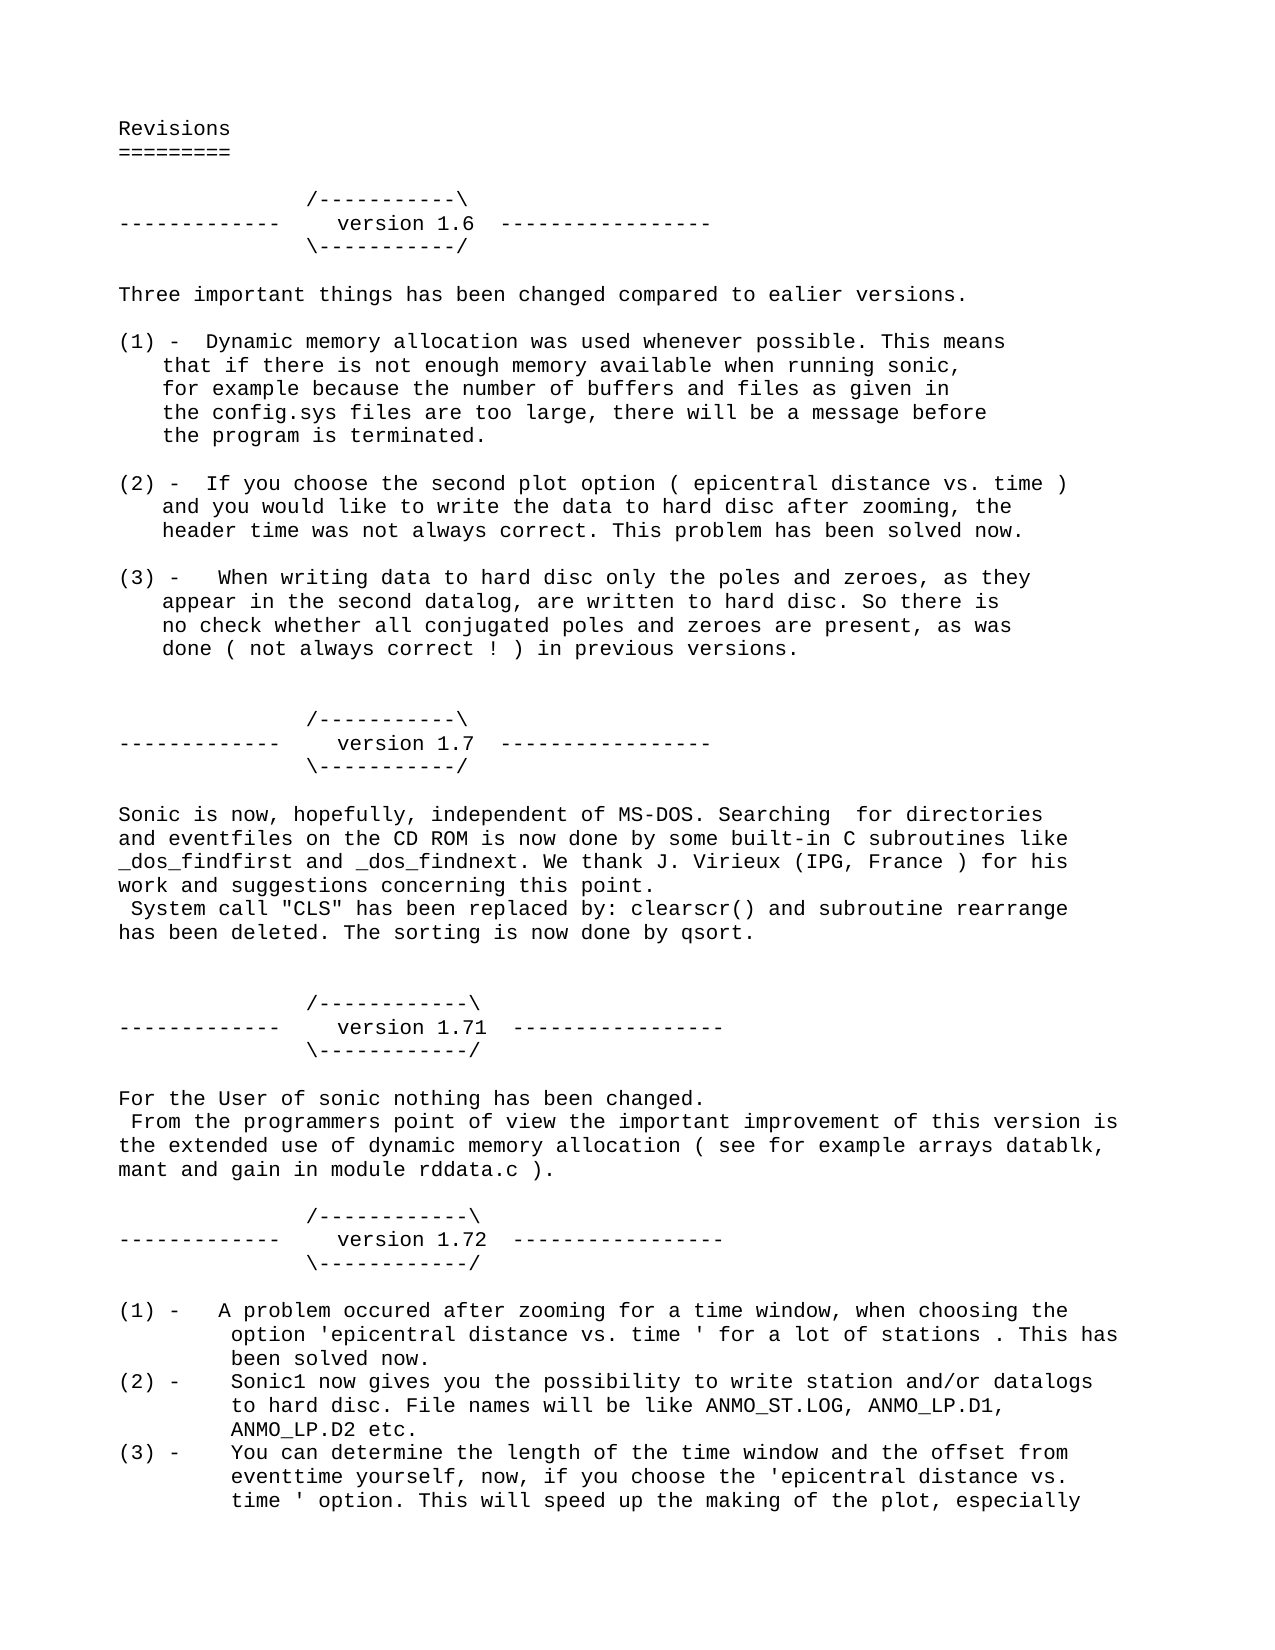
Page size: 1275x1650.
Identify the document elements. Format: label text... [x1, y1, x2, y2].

text (2) - If you choose the second plot option ( epicentral distance vs. time ) [118, 473, 1157, 496]
text (3) - When writing data to hard disc only the poles and zeroes, as they [118, 567, 1157, 591]
text \------------/ [118, 1040, 1157, 1064]
text Revisions [118, 118, 1157, 142]
text for example because the number of buffers and files as given in [118, 378, 1157, 402]
text ========= [118, 142, 1157, 165]
text ------------- version 1.7 ----------------- [118, 733, 1157, 757]
text _dos_findfirst and _dos_findnext. We thank J. Virieux (IPG, France ) for his [118, 851, 1157, 875]
text work and suggestions concerning this point. [118, 875, 1157, 898]
text done ( not always correct ! ) in previous versions. [118, 638, 1157, 662]
text time ' option. This will speed up the making of the plot, especially [118, 1489, 1157, 1513]
text no check whether all conjugated poles and zeroes are present, as was [118, 615, 1157, 638]
text appear in the second datalog, are written to hard disc. So there is [118, 591, 1157, 615]
text \-----------/ [118, 757, 1157, 780]
text has been deleted. The sorting is now done by qsort. [118, 922, 1157, 946]
text Three important things has been changed compared to ealier versions. [118, 284, 1157, 307]
text ------------- version 1.6 ----------------- [118, 213, 1157, 236]
text /-----------\ [118, 709, 1157, 733]
text to hard disc. File names will be like ANMO_ST.LOG, ANMO_LP.D1, [118, 1395, 1157, 1419]
text and you would like to write the data to hard disc after zooming, the [118, 496, 1157, 520]
text \------------/ [118, 1253, 1157, 1277]
text eventtime yourself, now, if you choose the 'epicentral distance vs. [118, 1466, 1157, 1489]
text /------------\ [118, 1206, 1157, 1229]
text ------------- version 1.72 ----------------- [118, 1229, 1157, 1253]
text \-----------/ [118, 236, 1157, 260]
text the program is terminated. [118, 426, 1157, 449]
text /------------\ [118, 993, 1157, 1017]
text (1) - Dynamic memory allocation was used whenever possible. This means [118, 331, 1157, 354]
text ANMO_LP.D2 etc. [118, 1419, 1157, 1442]
text For the User of sonic nothing has been changed. [118, 1088, 1157, 1111]
text /-----------\ [118, 189, 1157, 213]
text System call "CLS" has been replaced by: clearscr() and subroutine rearrange [118, 898, 1157, 922]
text and eventfiles on the CD ROM is now done by some built-in C subroutines like [118, 827, 1157, 851]
text Sonic is now, hopefully, independent of MS-DOS. Searching for directories [118, 804, 1157, 827]
text the extended use of dynamic memory allocation ( see for example arrays datablk, [118, 1135, 1157, 1158]
text header time was not always correct. This problem has been solved now. [118, 520, 1157, 544]
text (3) - You can determine the length of the time window and the offset from [118, 1442, 1157, 1466]
text (1) - A problem occured after zooming for a time window, when choosing the [118, 1300, 1157, 1324]
text ------------- version 1.71 ----------------- [118, 1017, 1157, 1040]
text option 'epicentral distance vs. time ' for a lot of stations . This has [118, 1324, 1157, 1348]
text been solved now. [118, 1348, 1157, 1371]
text From the programmers point of view the important improvement of this version is [118, 1111, 1157, 1135]
text (2) - Sonic1 now gives you the possibility to write station and/or datalogs [118, 1371, 1157, 1395]
text the config.sys files are too large, there will be a message before [118, 402, 1157, 426]
text that if there is not enough memory available when running sonic, [118, 354, 1157, 378]
text mant and gain in module rddata.c ). [118, 1158, 1157, 1182]
